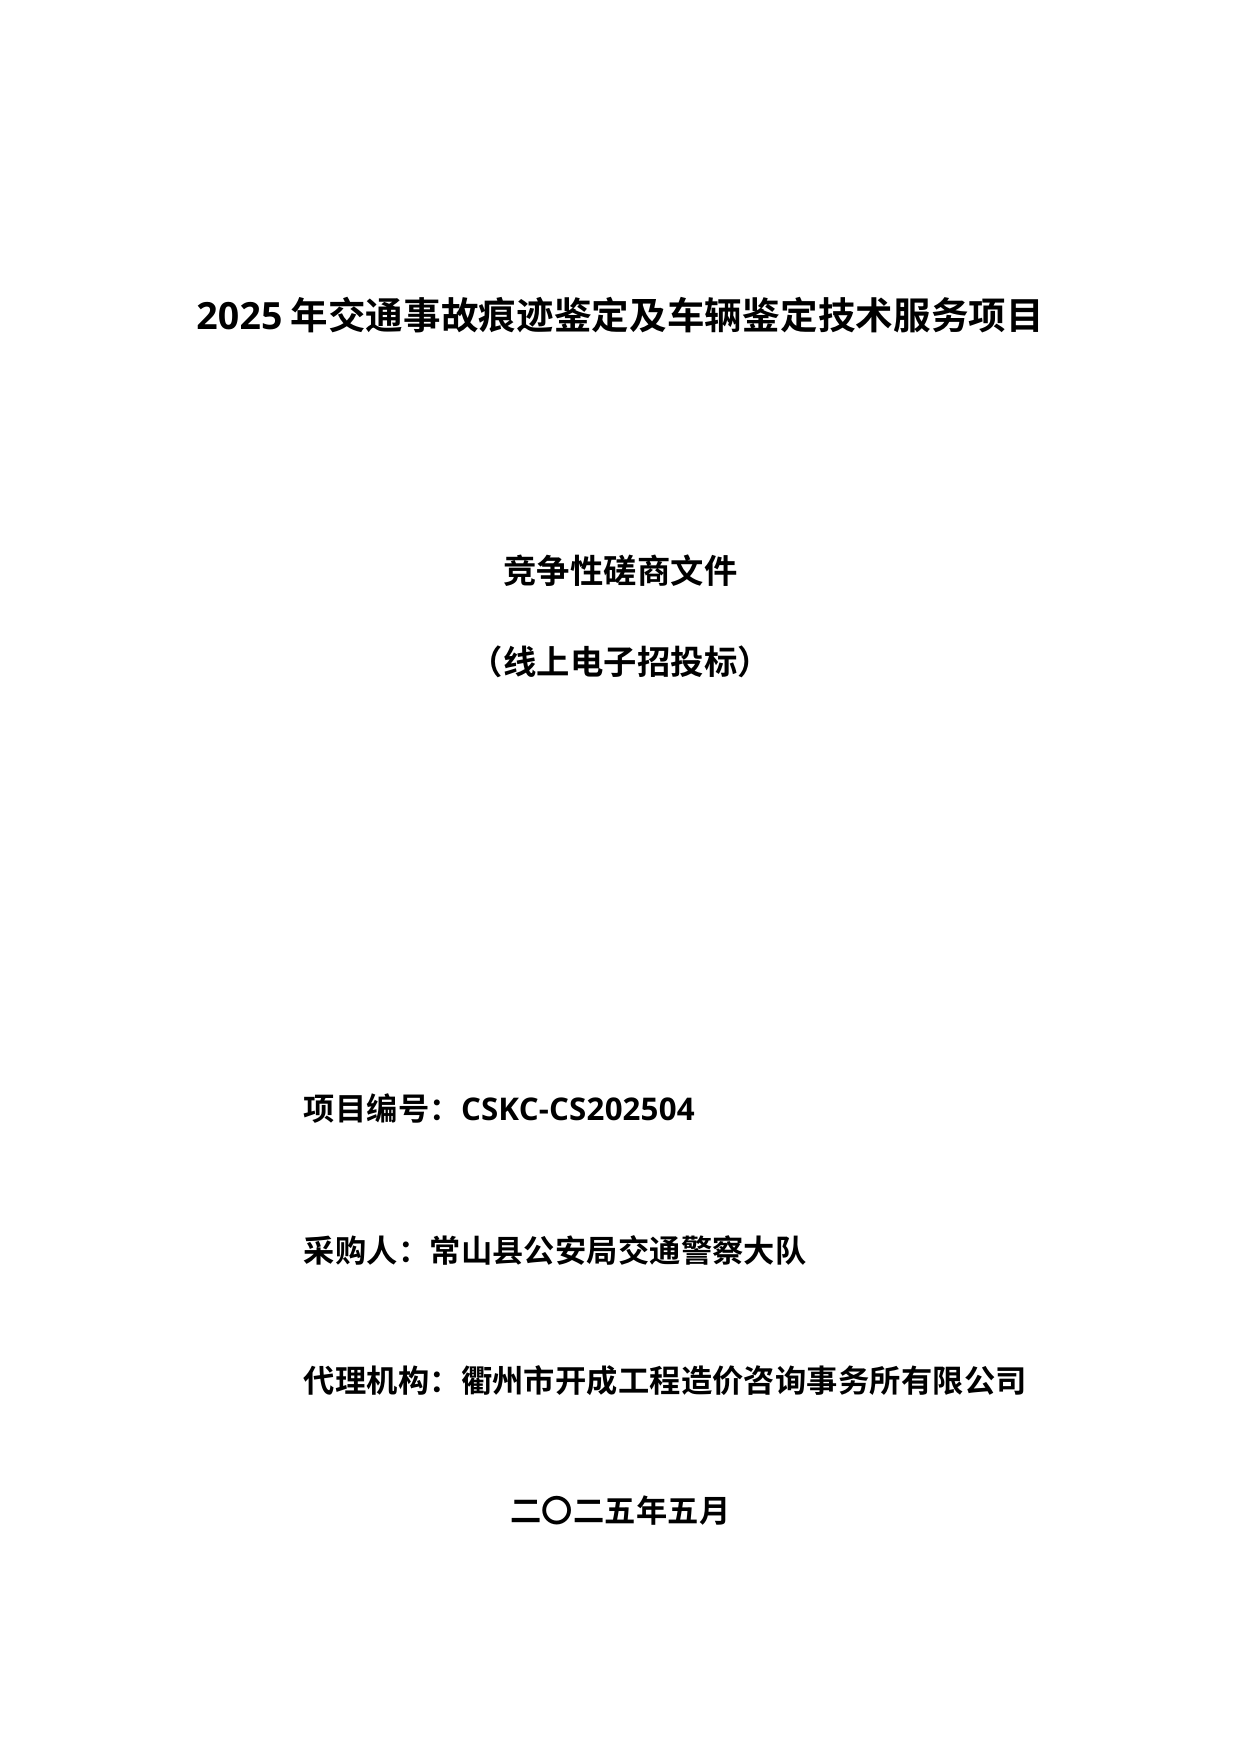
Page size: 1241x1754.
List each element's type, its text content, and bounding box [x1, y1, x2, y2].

text 代理机构：衢州市开成工程造价咨询事务所有限公司 [113, 1344, 1127, 1409]
text 采购人：常山县公安局交通警察大队 [113, 1214, 1127, 1279]
text 2025年交通事故痕迹鉴定及车辆鉴定技术服务项目 [113, 279, 1127, 344]
text 项目编号：CSKC-CS202504 [113, 1072, 1127, 1137]
text （线上电子招投标） [113, 625, 1127, 690]
text 竞争性磋商文件 [113, 534, 1127, 599]
text 二〇二五年五月 [113, 1474, 1127, 1539]
